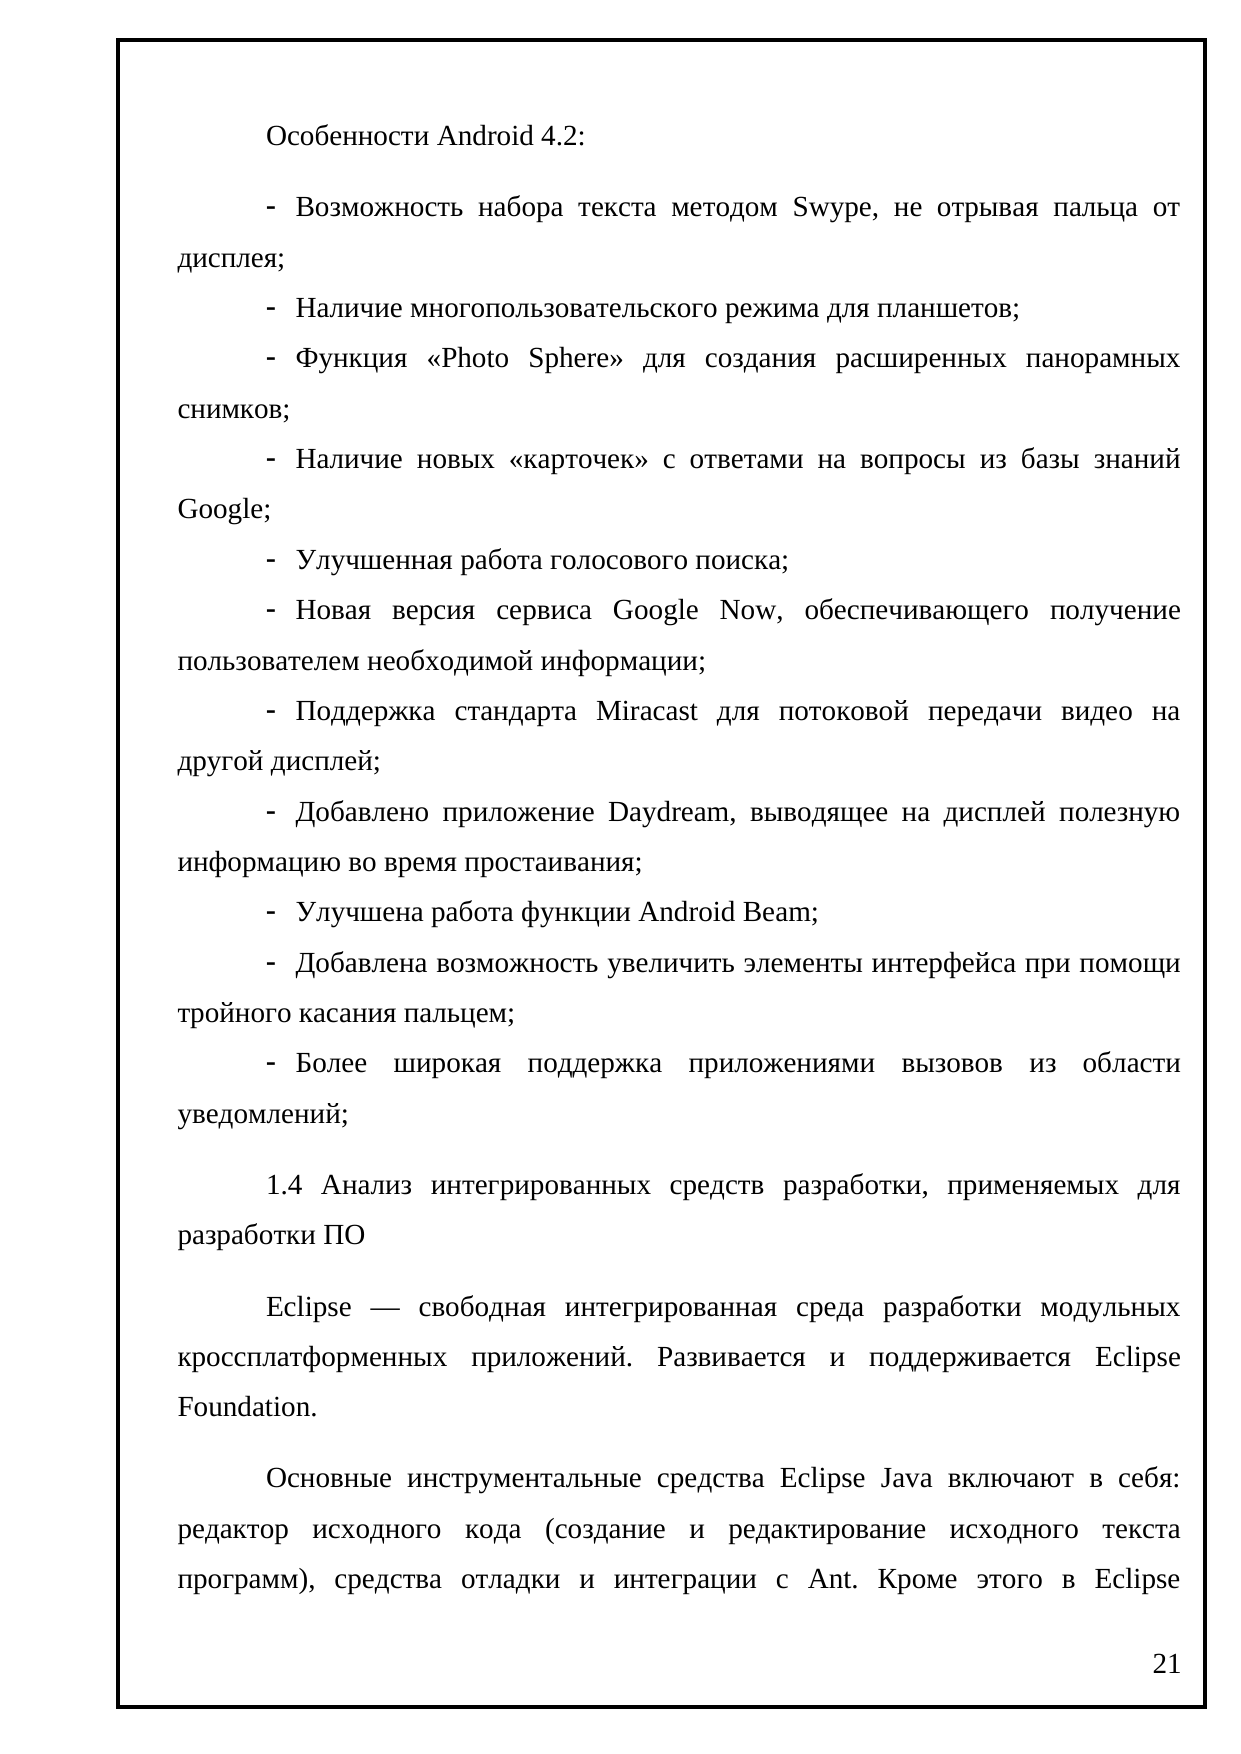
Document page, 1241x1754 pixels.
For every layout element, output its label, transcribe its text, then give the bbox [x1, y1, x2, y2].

list Улучшена работа функции Android Beam; [177, 894, 1181, 928]
list Наличие новых «карточек» с ответами на вопросы из базы знаний Google; [177, 441, 1181, 525]
list Возможность набора текста методом Swype, не отрывая пальца от дисплея; [177, 189, 1181, 273]
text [177, 1460, 1181, 1594]
list Наличие многопользовательского режима для планшетов; [177, 290, 1181, 324]
list Более широкая поддержка приложениями вызовов из области уведомлений; [177, 1046, 1181, 1129]
text 1.4 Анализ интегрированных средств разработки, применяемых для разработки ПО [177, 1167, 1181, 1251]
list Улучшенная работа голосового поиска; [177, 542, 1181, 576]
list Новая версия сервиса Google Now, обеспечивающего получение пользователем необходимой информации; [177, 592, 1181, 676]
list Добавлена возможность увеличить элементы интерфейса при помощи тройного касания пальцем; [177, 945, 1181, 1029]
text Особенности Android 4.2: [177, 118, 1181, 152]
list Функция «Photo Sphere» для создания расширенных панорамных снимков; [177, 340, 1181, 424]
list Поддержка стандарта Miracast для потоковой передачи видео на другой дисплей; [177, 693, 1181, 777]
list Добавлено приложение Daydream, выводящее на дисплей полезную информацию во время простаивания; [177, 794, 1181, 878]
text Eclipse — свободная интегрированная среда разработки модульных кроссплатформенных приложений. Развивается и поддерживается Eclipse Foundation. [177, 1289, 1181, 1423]
